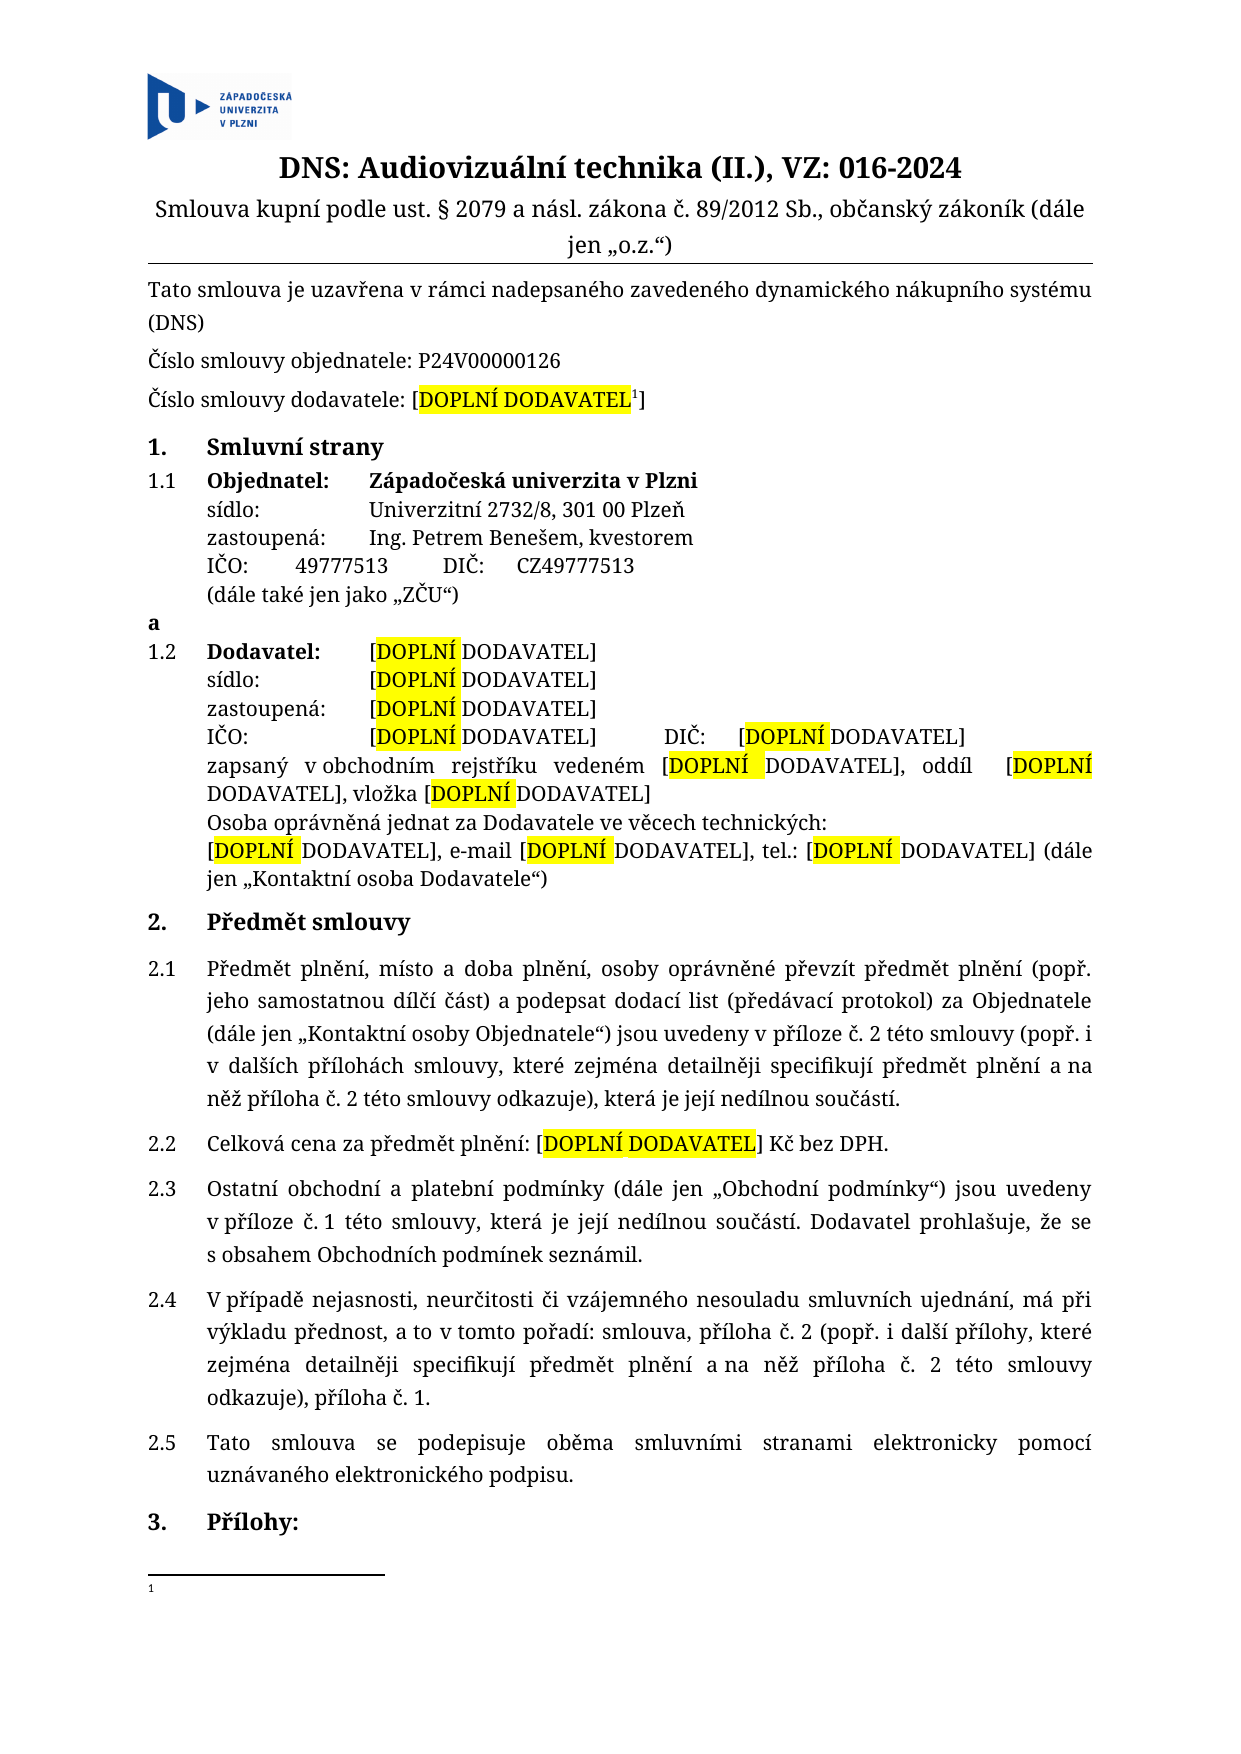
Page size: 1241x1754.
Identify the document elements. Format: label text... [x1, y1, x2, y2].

text IČO: [DOPLNÍ DODAVATEL] DIČ: [DOPLNÍ DODAVATEL] [830, 722, 1093, 751]
text sídlo: [DOPLNÍ DODAVATEL] [207, 665, 376, 694]
text Smlouva kupní podle ust. § 2079 a násl. zákona č. 89/2012 Sb., občanský zákoník (dále jen „o.z.“) [148, 193, 1093, 263]
text zastoupená: [DOPLNÍ DODAVATEL] [461, 694, 1093, 722]
list Dodavatel: [DOPLNÍ DODAVATEL] [461, 637, 1093, 665]
text Číslo smlouvy dodavatele: [DOPLNÍ DODAVATEL] [631, 385, 1093, 414]
text [DOPLNÍ DODAVATEL], e-mail [DOPLNÍ DODAVATEL], tel.: [DOPLNÍ DODAVATEL] (dále jen „Kontaktní osoba Dodavatele“) [207, 836, 1093, 893]
text zastoupená: Ing. Petrem Benešem, kvestorem [207, 523, 1093, 552]
list Celková cena za předmět plnění: [DOPLNÍ DODAVATEL] Kč bez DPH. [148, 1129, 543, 1158]
text IČO: 49777513 DIČ: CZ49777513 [207, 552, 1093, 580]
text Číslo smlouvy objednatele: P24V00000126 [148, 346, 1093, 375]
list Smluvní strany [148, 430, 1093, 462]
text sídlo: [DOPLNÍ DODAVATEL] [461, 665, 1093, 694]
text zastoupená: [DOPLNÍ DODAVATEL] [207, 694, 376, 722]
list Přílohy: [148, 1505, 1093, 1537]
list Tato smlouva se podepisuje oběma smluvními stranami elektronicky pomocí uznávaného elektronického podpisu. [148, 1428, 1093, 1489]
list Celková cena za předmět plnění: [DOPLNÍ DODAVATEL] Kč bez DPH. [756, 1129, 1093, 1158]
text IČO: [DOPLNÍ DODAVATEL] DIČ: [DOPLNÍ DODAVATEL] [461, 722, 745, 751]
text Číslo smlouvy dodavatele: [DOPLNÍ DODAVATEL] [148, 385, 419, 414]
list V případě nejasnosti, neurčitosti či vzájemného nesouladu smluvních ujednání, má při výkladu přednost, a to v tomto pořadí: smlouva, příloha č. 2 (popř. i další přílohy, které zejména detailněji specifikují předmět plnění a na něž příloha č. 2 této smlouvy odkazuje), příloha č. 1. [148, 1285, 1093, 1411]
text Osoba oprávněná jednat za Dodavatele ve věcech technických: [207, 808, 1093, 836]
list Ostatní obchodní a platební podmínky (dále jen „Obchodní podmínky“) jsou uvedeny v příloze č. 1 této smlouvy, která je její nedílnou součástí. Dodavatel prohlašuje, že se s obsahem Obchodních podmínek seznámil. [148, 1174, 1093, 1268]
picture [147, 73, 292, 140]
list Dodavatel: [DOPLNÍ DODAVATEL] [148, 637, 376, 665]
text DNS: Audiovizuální technika (II.), VZ: 016-2024 [148, 148, 1093, 187]
list Objednatel: Západočeská univerzita v Plzni [148, 466, 1093, 495]
text zapsaný v obchodním rejstříku vedeném [DOPLNÍ DODAVATEL], oddíl [DOPLNÍ DODAVATEL], vložka [DOPLNÍ DODAVATEL] [207, 751, 1093, 808]
text sídlo: Univerzitní 2732/8, 301 00 Plzeň [207, 495, 1093, 523]
list Předmět plnění, místo a doba plnění, osoby oprávněné převzít předmět plnění (popř. jeho samostatnou dílčí část) a podepsat dodací list (předávací protokol) za Objednatele (dále jen „Kontaktní osoby Objednatele“) jsou uvedeny v příloze č. 2 této smlouvy (popř. i v dalších přílohách smlouvy, které zejména detailněji specifikují předmět plnění a na něž příloha č. 2 této smlouvy odkazuje), která je její nedílnou součástí. [148, 954, 1093, 1113]
text a [148, 608, 1093, 637]
text IČO: [DOPLNÍ DODAVATEL] DIČ: [DOPLNÍ DODAVATEL] [207, 722, 376, 751]
text (dále také jen jako „ZČU“) [207, 580, 1093, 608]
text Tato smlouva je uzavřena v rámci nadepsaného zavedeného dynamického nákupního systému (DNS) [148, 275, 1093, 336]
list Předmět smlouvy [148, 905, 1093, 937]
